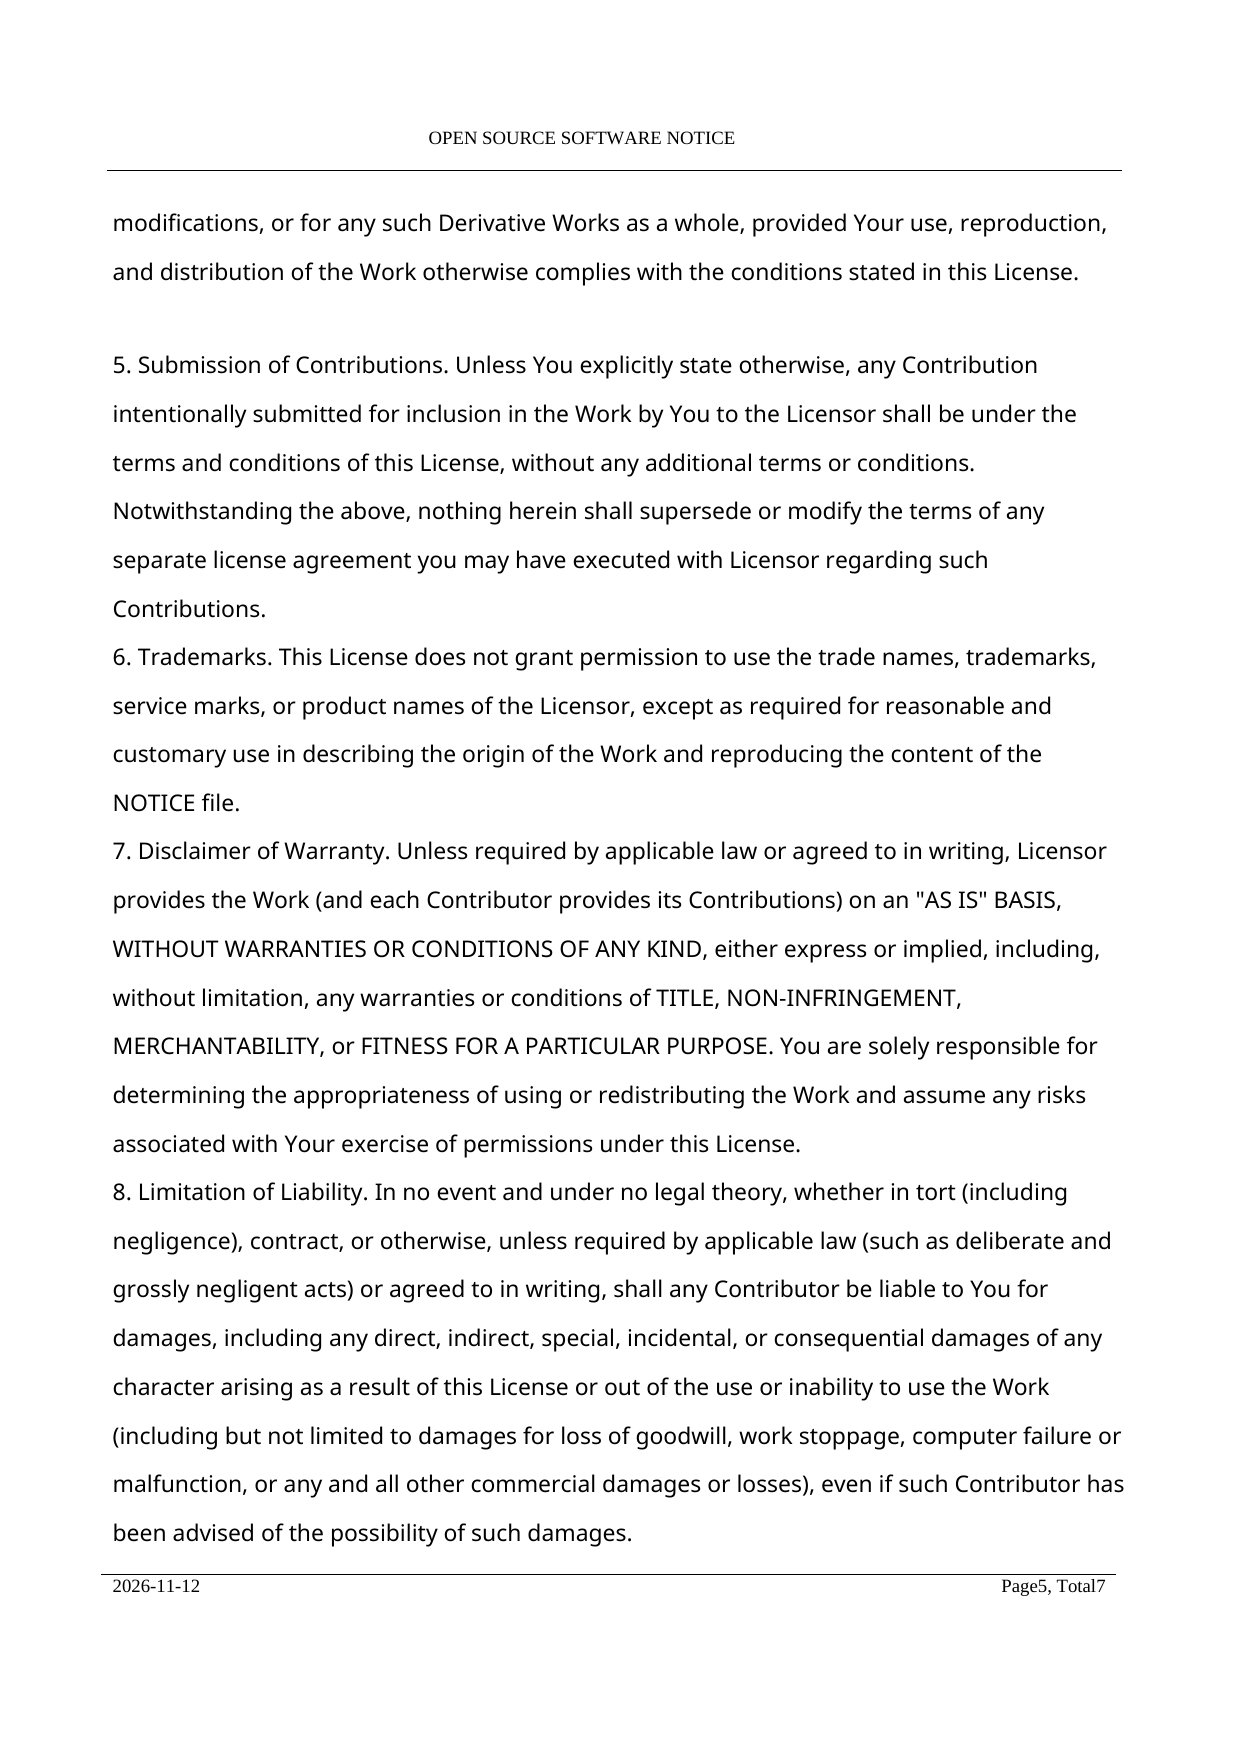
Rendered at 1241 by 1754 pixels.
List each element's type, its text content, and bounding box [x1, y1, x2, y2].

text 6. Trademarks. This License does not grant permission to use the trade names, trademarks, service marks, or product names of the Licensor, except as required for reasonable and customary use in describing the origin of the Work and reproducing the content of the NOTICE file. [112, 640, 1128, 819]
text 5. Submission of Contributions. Unless You explicitly state otherwise, any Contribution intentionally submitted for inclusion in the Work by You to the Licensor shall be under the terms and conditions of this License, without any additional terms or conditions. Notwithstanding the above, nothing herein shall supersede or modify the terms of any separate license agreement you may have executed with Licensor regarding such Contributions. [112, 348, 1128, 624]
text 7. Disclaimer of Warranty. Unless required by applicable law or agreed to in writing, Licensor provides the Work (and each Contributor provides its Contributions) on an "AS IS" BASIS, WITHOUT WARRANTIES OR CONDITIONS OF ANY KIND, either express or implied, including, without limitation, any warranties or conditions of TITLE, NON-INFRINGEMENT, MERCHANTABILITY, or FITNESS FOR A PARTICULAR PURPOSE. You are solely responsible for determining the appropriateness of using or redistributing the Work and assume any risks associated with Your exercise of permissions under this License. [112, 834, 1128, 1159]
text 8. Limitation of Liability. In no event and under no legal theory, whether in tort (including negligence), contract, or otherwise, unless required by applicable law (such as deliberate and grossly negligent acts) or agreed to in writing, shall any Contributor be liable to You for damages, including any direct, indirect, special, incidental, or consequential damages of any character arising as a result of this License or out of the use or inability to use the Work (including but not limited to damages for loss of goodwill, work stoppage, computer failure or malfunction, or any and all other commercial damages or losses), even if such Contributor has been advised of the possibility of such damages. [112, 1175, 1128, 1549]
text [112, 206, 1128, 288]
